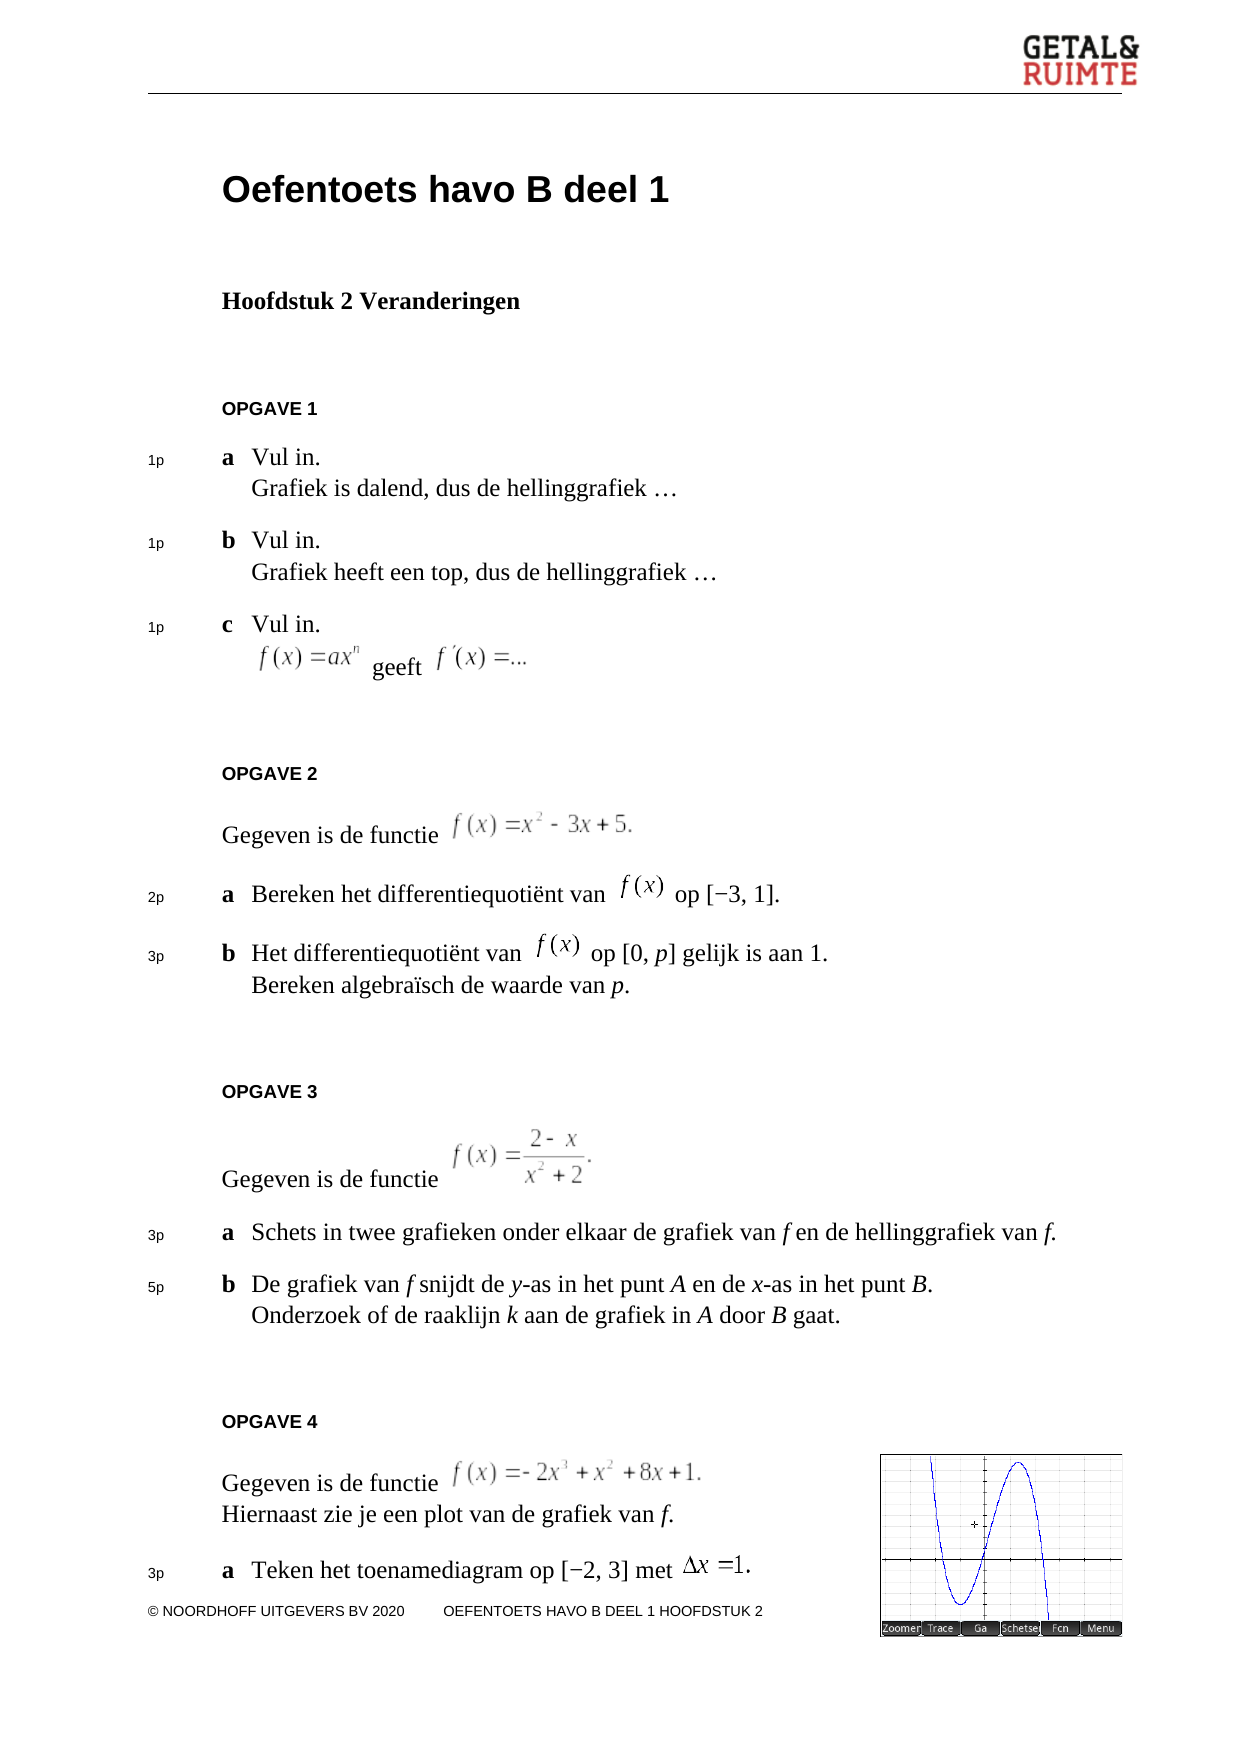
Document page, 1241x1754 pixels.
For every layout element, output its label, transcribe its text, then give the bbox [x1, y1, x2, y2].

text 3p a Teken het toenamediagram op [−2, 3] met [148, 1549, 880, 1583]
text Gegeven is de functie [222, 806, 1122, 848]
text Opgave 2 [222, 753, 1122, 785]
text 3p a Schets in twee grafieken onder elkaar de grafiek van f en de hellinggrafiek van f. [148, 1214, 1122, 1245]
text 1p b Vul in. Grafiek heeft een top, dus de hellinggrafiek … [148, 523, 1122, 586]
text Opgave 1 [222, 388, 1122, 419]
text Hoofdstuk 2 Veranderingen [222, 283, 1122, 315]
picture [880, 1454, 1123, 1637]
picture [1015, 15, 1147, 111]
text 2p a Bereken het differentiequotiënt van op [−3, 1]. [148, 869, 1122, 908]
text Gegeven is de functie Hiernaast zie je een plot van de grafiek van f. [221, 1454, 880, 1528]
text 1p c Vul in. geeft [148, 606, 1122, 681]
text 1p a Vul in. Grafiek is dalend, dus de hellinggrafiek … [148, 440, 1122, 502]
text Gegeven is de functie [221, 1123, 1122, 1193]
text 3p b Het differentiequotiënt van op [0, p] gelijk is aan 1. Bereken algebraïsch de waarde van p. [148, 929, 1122, 998]
text Oefentoets havo B deel 1 [222, 167, 1122, 211]
text Opgave 4 [222, 1402, 1122, 1433]
text Opgave 3 [222, 1071, 1122, 1103]
text 5p b De grafiek van f snijdt de y-as in het punt A en de x-as in het punt B. Onderzoek of de raaklijn k aan de grafiek in A door B gaat. [148, 1266, 1122, 1329]
